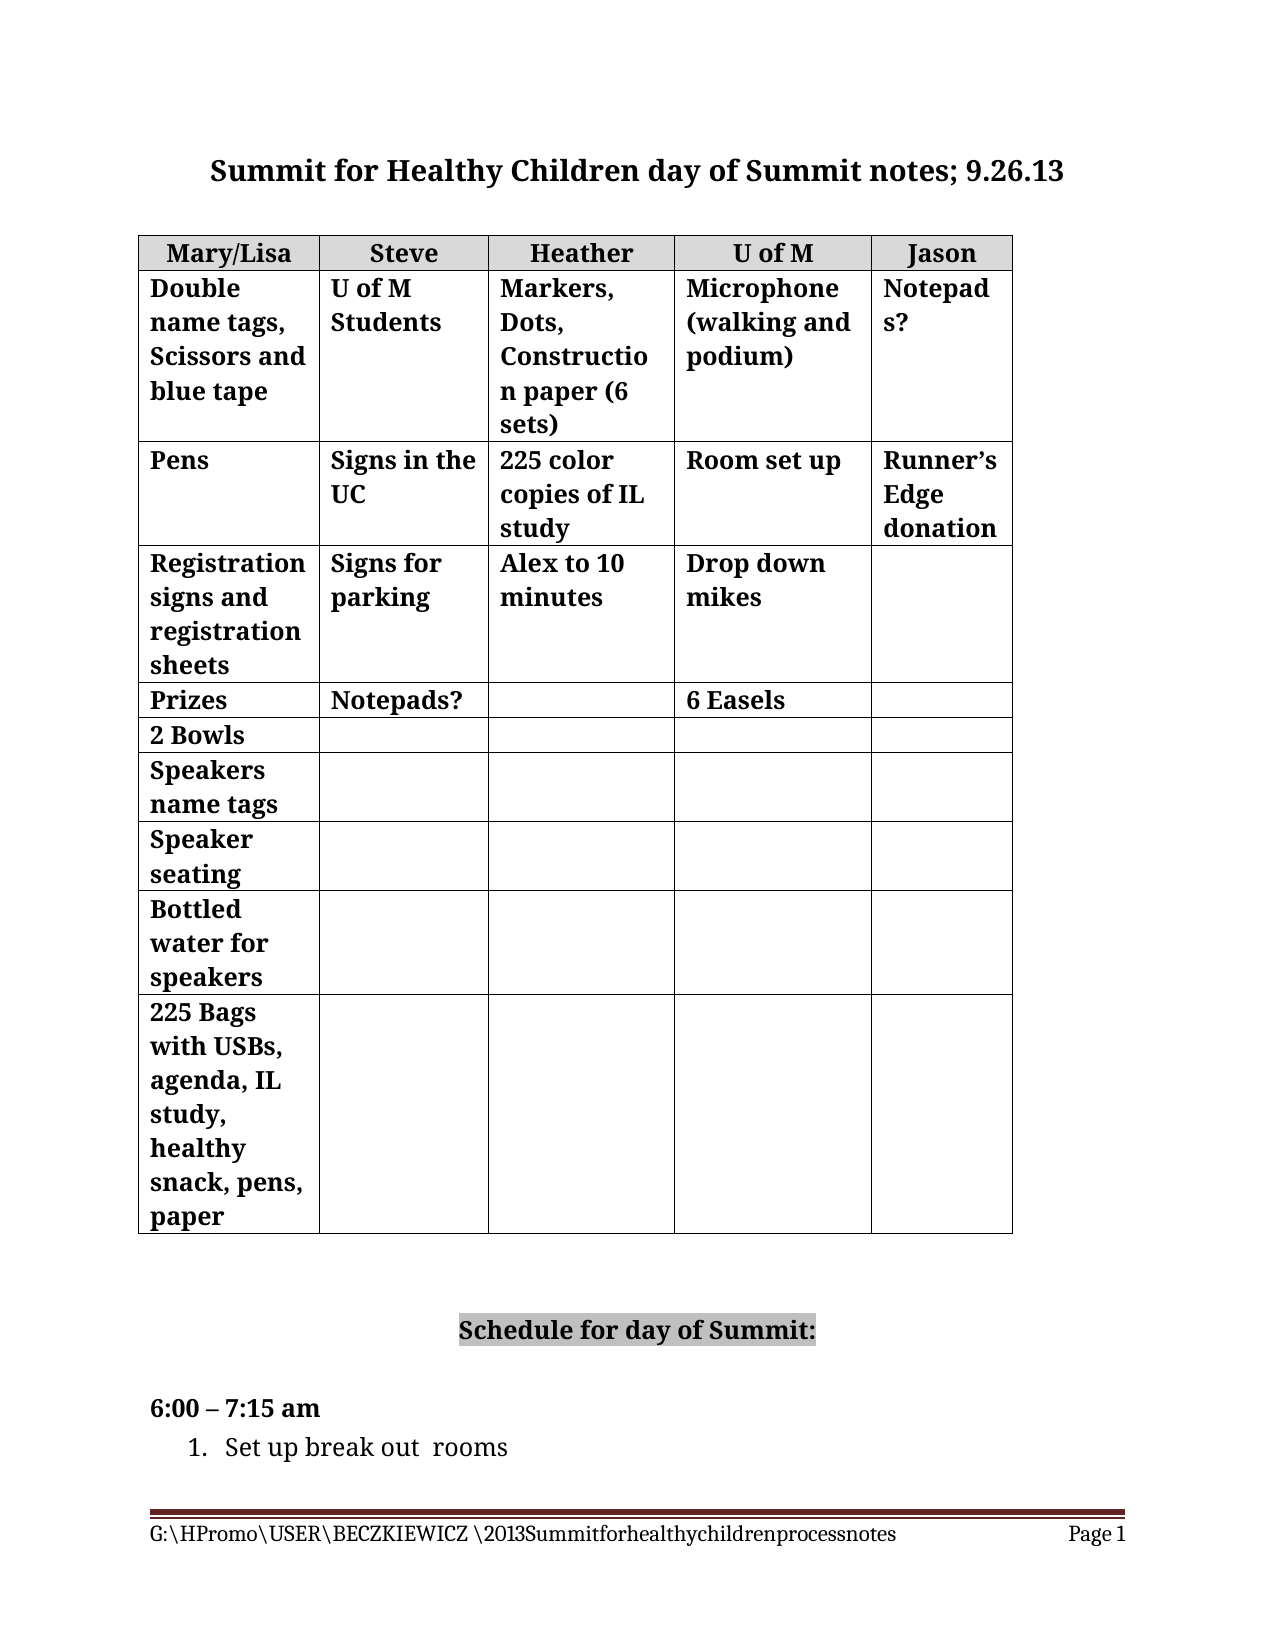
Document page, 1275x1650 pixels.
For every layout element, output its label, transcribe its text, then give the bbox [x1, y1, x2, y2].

table_cell Double name tags, Scissors and blue tape [139, 271, 319, 441]
table_cell [675, 995, 871, 1233]
list Set up break out rooms [187, 1430, 1125, 1464]
table_cell [489, 683, 674, 717]
table_cell [489, 891, 674, 993]
table_cell 225 color copies of IL study [489, 442, 674, 544]
table_cell [489, 822, 674, 890]
text 6:00 – 7:15 am [150, 1391, 1125, 1425]
table_cell [872, 753, 1012, 821]
table_cell Registration signs and registration sheets [139, 546, 319, 682]
table_cell Drop down mikes [675, 546, 871, 682]
table_cell [320, 995, 488, 1233]
table_cell [489, 995, 674, 1233]
table_cell [872, 683, 1012, 717]
table_cell [872, 995, 1012, 1233]
table_cell [872, 822, 1012, 890]
table_cell [320, 753, 488, 821]
table_cell [872, 891, 1012, 993]
table_cell [675, 718, 871, 752]
table_cell Pens [139, 442, 319, 544]
table_header Jason [872, 236, 1012, 270]
table_cell Microphone (walking and podium) [675, 271, 871, 441]
table_cell [320, 718, 488, 752]
table_cell U of M Students [320, 271, 488, 441]
table_cell [489, 753, 674, 821]
table_cell Bottled water for speakers [139, 891, 319, 993]
text Schedule for day of Summit: [150, 1312, 1125, 1346]
table_cell [489, 718, 674, 752]
text Summit for Healthy Children day of Summit notes; 9.26.13 [150, 150, 1125, 190]
table_cell 2 Bowls [139, 718, 319, 752]
table_cell Speakers name tags [139, 753, 319, 821]
table_cell Room set up [675, 442, 871, 544]
table_cell Markers, Dots, Construction paper (6 sets) [489, 271, 674, 441]
table_cell [320, 822, 488, 890]
table_cell [675, 891, 871, 993]
table_cell [872, 718, 1012, 752]
table_cell Notepads? [320, 683, 488, 717]
table_cell [320, 891, 488, 993]
table_cell Runner’s Edge donation [872, 442, 1012, 544]
table_header U of M [675, 236, 871, 270]
table_cell Notepads? [872, 271, 1012, 441]
table_cell Signs for parking [320, 546, 488, 682]
table_header Heather [489, 236, 674, 270]
table_cell Prizes [139, 683, 319, 717]
table_header Steve [320, 236, 488, 270]
table_cell [675, 822, 871, 890]
table_cell Alex to 10 minutes [489, 546, 674, 682]
table_cell 6 Easels [675, 683, 871, 717]
table_cell 225 Bags with USBs, agenda, IL study, healthy snack, pens, paper [139, 995, 319, 1233]
table_cell [872, 546, 1012, 682]
table_header Mary/Lisa [139, 236, 319, 270]
table_cell Signs in the UC [320, 442, 488, 544]
table_cell Speaker seating [139, 822, 319, 890]
table_cell [675, 753, 871, 821]
